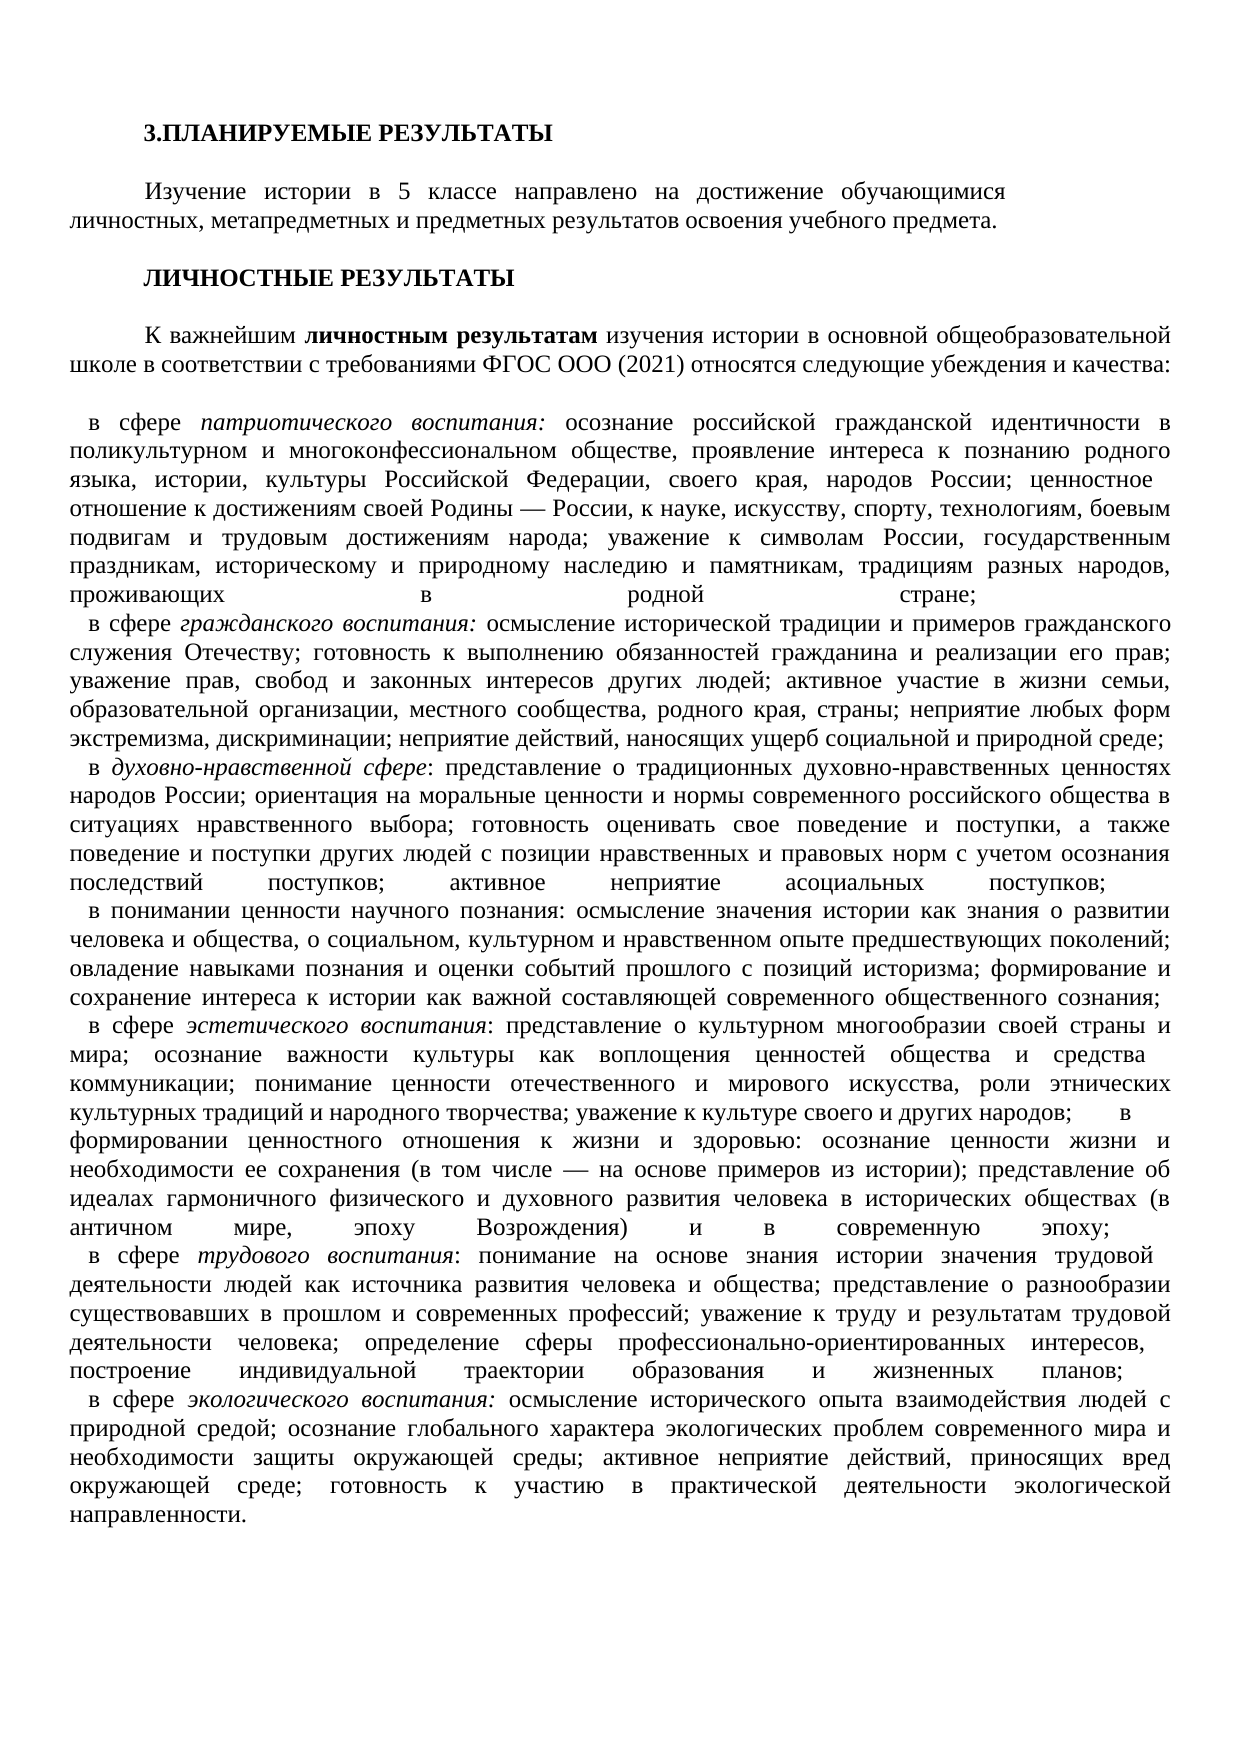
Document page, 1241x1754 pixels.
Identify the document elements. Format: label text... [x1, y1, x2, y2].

text ЛИЧНОСТНЫЕ РЕЗУЛЬТАТЫ [69, 263, 1172, 291]
text К важнейшим личностным результатам изучения истории в основной общеобразовательной школе в соответствии с требованиями ФГОС ООО (2021) относятся следующие убеждения и качества: в сфере патриотического воспитания: осознание российской гражданской идентичности в поликультурном и многоконфессиональном обществе, проявление интереса к познанию родного языка, истории, культуры Российской Федерации, своего края, народов России; ценностное отношение к достижениям своей Родины — России, к науке, искусству, спорту, технологиям, боевым подвигам и трудовым достижениям народа; уважение к символам России, государственным праздникам, историческому и природному наследию и памятникам, традициям разных народов, проживающих в родной стране; в сфере гражданского воспитания: осмысление исторической традиции и примеров гражданского служения Отечеству; готовность к выполнению обязанностей гражданина и реализации его прав; уважение прав, свобод и законных интересов других людей; активное участие в жизни семьи, образовательной организации, местного сообщества, родного края, страны; неприятие любых форм экстремизма, дискриминации; неприятие действий, наносящих ущерб социальной и природной среде; в духовно-нравственной сфере: представление о традиционных духовно-нравственных ценностях народов России; ориентация на моральные ценности и нормы современного российского общества в ситуациях нравственного выбора; готовность оценивать свое поведение и поступки, а также поведение и поступки других людей с позиции нравственных и правовых норм с учетом осознания последствий поступков; активное неприятие асоциальных поступков; в понимании ценности научного познания: осмысление значения истории как знания о развитии человека и общества, о социальном, культурном и нравственном опыте предшествующих поколений; овладение навыками познания и оценки событий прошлого с позиций историзма; формирование и сохранение интереса к истории как важной составляющей современного общественного сознания; в сфере эстетического воспитания: представление о культурном многообразии своей страны и мира; осознание важности культуры как воплощения ценностей общества и средства коммуникации; понимание ценности отечественного и мирового искусства, роли этнических культурных традиций и народного творчества; уважение к культуре своего и других народов; в формировании ценностного отношения к жизни и здоровью: осознание ценности жизни и необходимости ее сохранения (в том числе — на основе примеров из истории); представление об идеалах гармоничного физического и духовного развития человека в исторических обществах (в античном мире, эпоху Возрождения) и в современную эпоху; в сфере трудового воспитания: понимание на основе знания истории значения трудовой деятельности людей как источника развития человека и общества; представление о разнообразии существовавших в прошлом и современных профессий; уважение к труду и результатам трудовой деятельности человека; определение сферы профессионально-ориентированных интересов, построение индивидуальной траектории образования и жизненных планов; в сфере экологического воспитания: осмысление исторического опыта взаимодействия людей с природной средой; осознание глобального характера экологических проблем современного мира и необходимости защиты окружающей среды; активное неприятие действий, приносящих вред окружающей среде; готовность к участию в практической деятельности экологической направленности. [69, 321, 1172, 1528]
text Изучение истории в 5 классе направлено на достижение обучающимися личностных, метапредметных и предметных результатов освоения учебного предмета. [69, 176, 1007, 233]
text 3.ПЛАНИРУЕМЫЕ РЕЗУЛЬТАТЫ [69, 118, 1172, 147]
